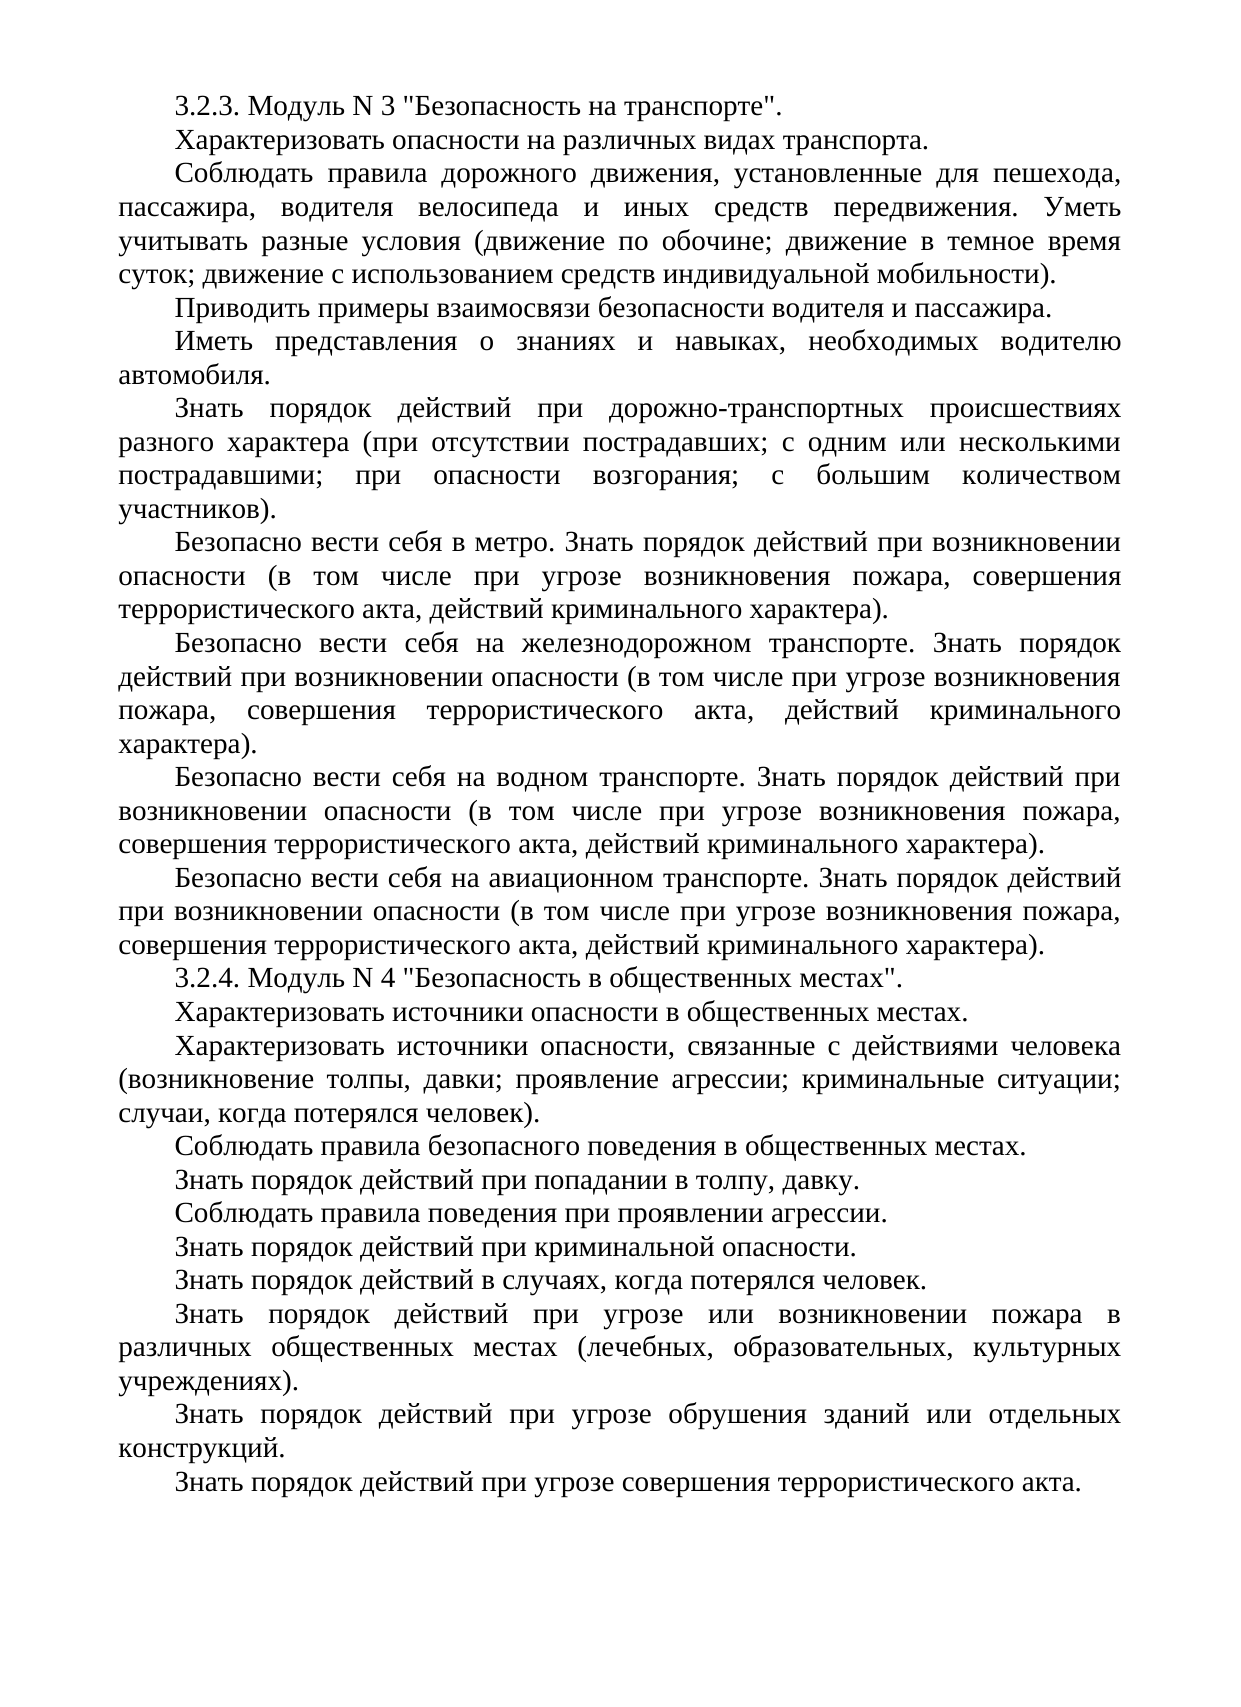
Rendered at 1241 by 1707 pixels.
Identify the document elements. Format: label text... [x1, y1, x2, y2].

text Приводить примеры взаимосвязи безопасности водителя и пассажира. [118, 290, 1122, 323]
text Безопасно вести себя на железнодорожном транспорте. Знать порядок действий при возникновении опасности (в том числе при угрозе возникновения пожара, совершения террористического акта, действий криминального характера). [118, 625, 1122, 759]
text Знать порядок действий при попадании в толпу, давку. [118, 1162, 1122, 1195]
text Соблюдать правила поведения при проявлении агрессии. [118, 1195, 1122, 1229]
text Характеризовать источники опасности, связанные с действиями человека (возникновение толпы, давки; проявление агрессии; криминальные ситуации; случаи, когда потерялся человек). [118, 1028, 1122, 1128]
text 3.2.4. Модуль N 4 "Безопасность в общественных местах". [118, 961, 1122, 994]
text Характеризовать опасности на различных видах транспорта. [118, 122, 1122, 156]
text Иметь представления о знаниях и навыках, необходимых водителю автомобиля. [118, 323, 1122, 390]
text Знать порядок действий в случаях, когда потерялся человек. [118, 1262, 1122, 1296]
text Безопасно вести себя на авиационном транспорте. Знать порядок действий при возникновении опасности (в том числе при угрозе возникновения пожара, совершения террористического акта, действий криминального характера). [118, 860, 1122, 961]
text Соблюдать правила безопасного поведения в общественных местах. [118, 1128, 1122, 1162]
text Соблюдать правила дорожного движения, установленные для пешехода, пассажира, водителя велосипеда и иных средств передвижения. Уметь учитывать разные условия (движение по обочине; движение в темное время суток; движение с использованием средств индивидуальной мобильности). [118, 156, 1122, 290]
text 3.2.3. Модуль N 3 "Безопасность на транспорте". [118, 88, 1122, 122]
text Знать порядок действий при угрозе или возникновении пожара в различных общественных местах (лечебных, образовательных, культурных учреждениях). [118, 1296, 1122, 1397]
text Знать порядок действий при дорожно-транспортных происшествиях разного характера (при отсутствии пострадавших; с одним или несколькими пострадавшими; при опасности возгорания; с большим количеством участников). [118, 390, 1122, 524]
text Безопасно вести себя на водном транспорте. Знать порядок действий при возникновении опасности (в том числе при угрозе возникновения пожара, совершения террористического акта, действий криминального характера). [118, 759, 1122, 860]
text Знать порядок действий при криминальной опасности. [118, 1229, 1122, 1262]
text Характеризовать источники опасности в общественных местах. [118, 994, 1122, 1028]
text Безопасно вести себя в метро. Знать порядок действий при возникновении опасности (в том числе при угрозе возникновения пожара, совершения террористического акта, действий криминального характера). [118, 524, 1122, 625]
text Знать порядок действий при угрозе совершения террористического акта. [118, 1464, 1122, 1497]
text Знать порядок действий при угрозе обрушения зданий или отдельных конструкций. [118, 1397, 1122, 1464]
